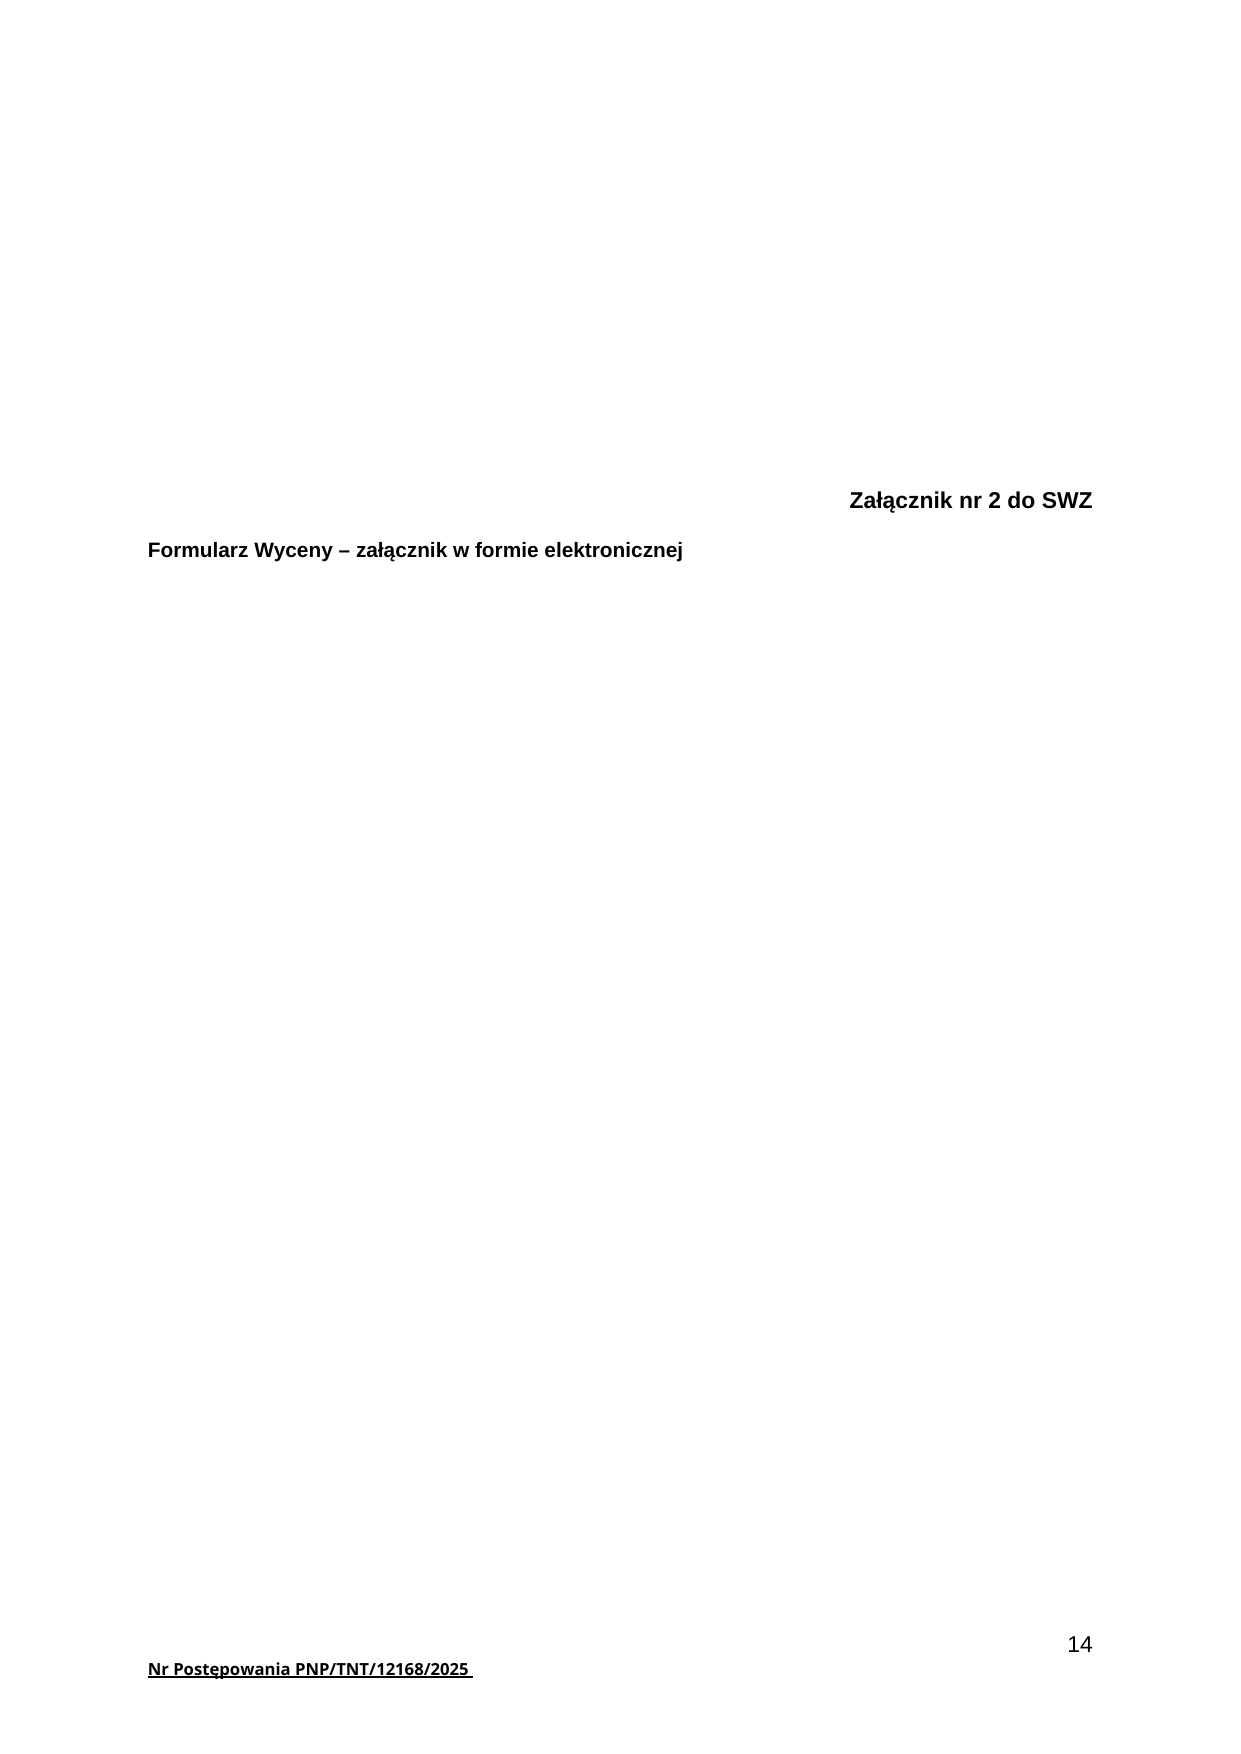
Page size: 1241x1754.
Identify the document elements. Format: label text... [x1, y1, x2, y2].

text Załącznik nr 2 do SWZ [148, 487, 1092, 513]
text Formularz Wyceny – załącznik w formie elektronicznej [148, 537, 1092, 561]
